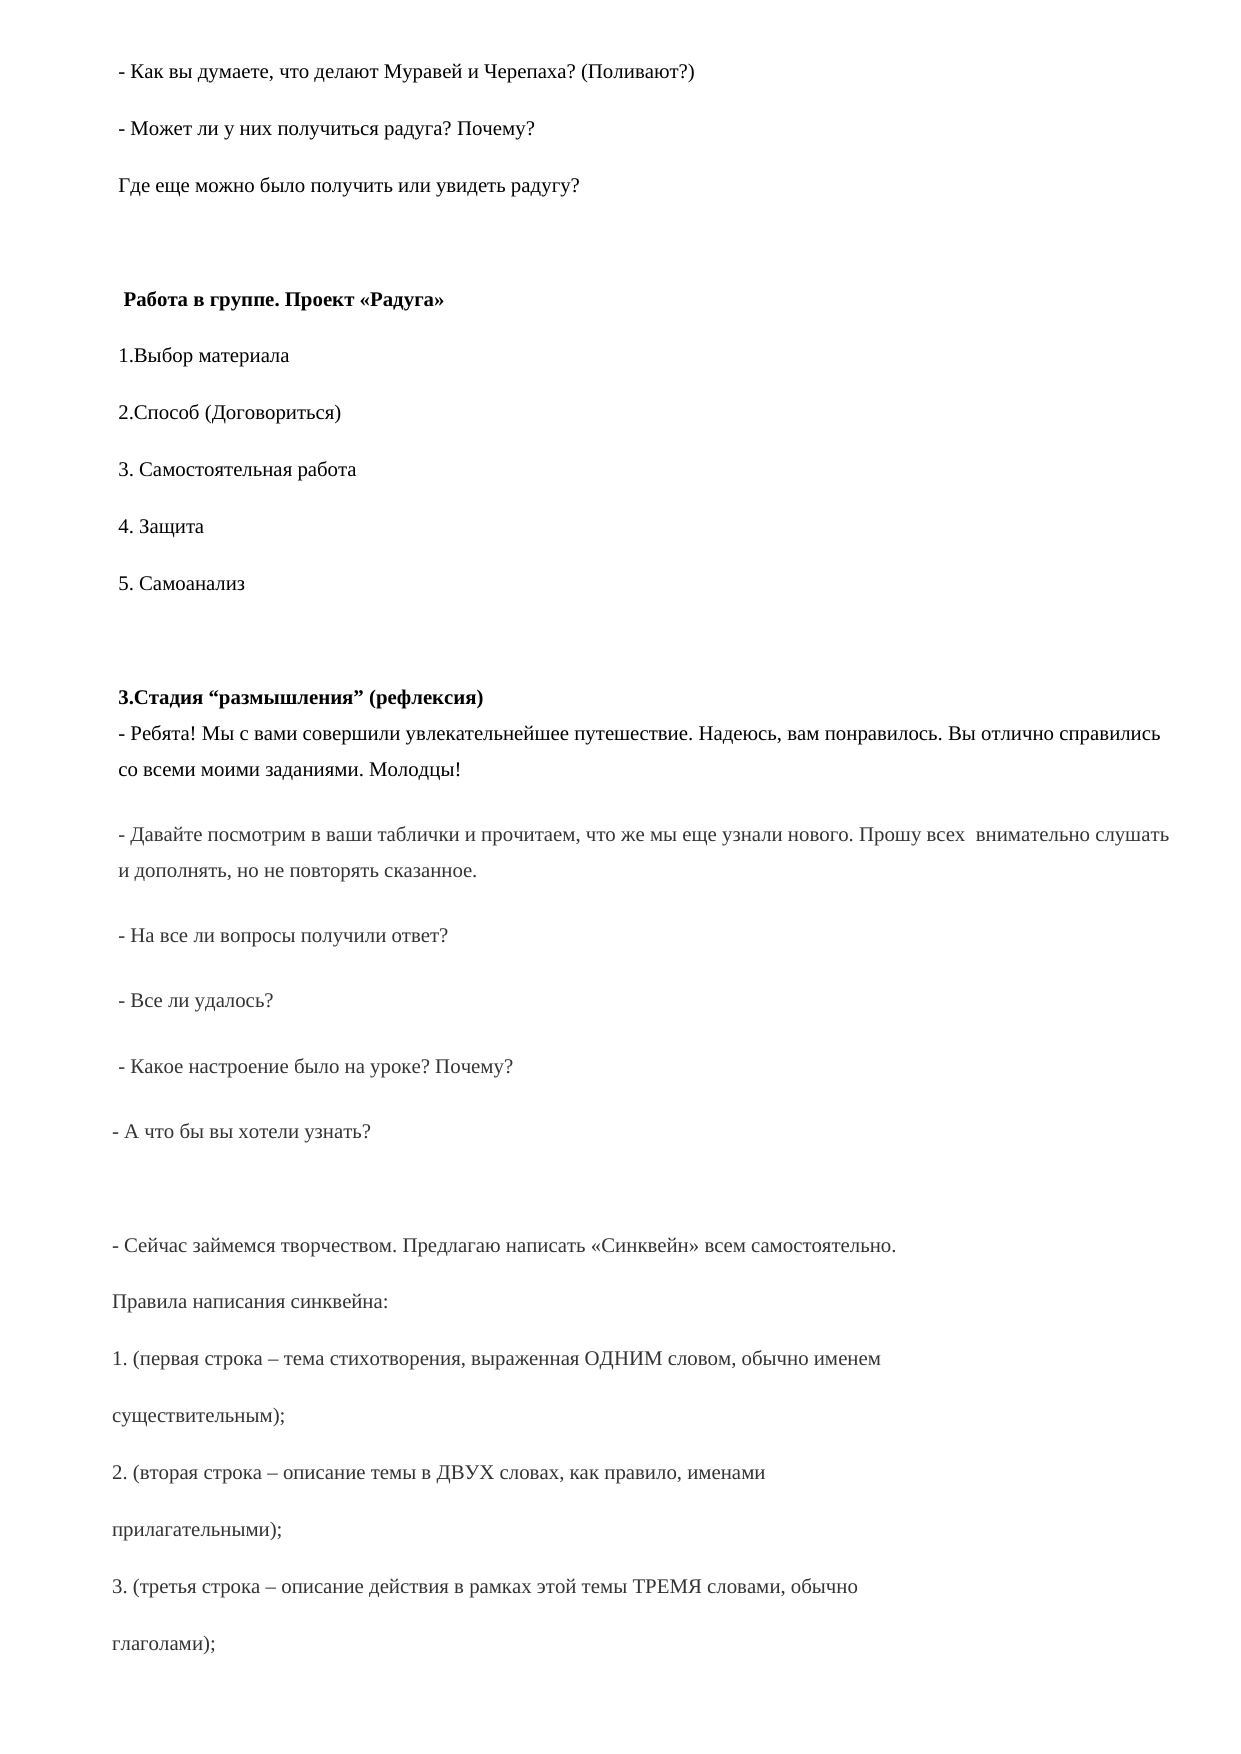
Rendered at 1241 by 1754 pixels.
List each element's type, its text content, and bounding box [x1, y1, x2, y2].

text 2. (вторая строка – описание темы в ДВУХ словах, как правило, именами [43, 1460, 1200, 1484]
text 3. (третья строка – описание действия в рамках этой темы ТРЕМЯ словами, обычно [43, 1574, 1200, 1598]
text 3.Стадия “размышления” (рефлексия) - Ребята! Мы с вами совершили увлекательнейшее путешествие. Надеюсь, вам понравилось. Вы отлично справились со всеми моими заданиями. Молодцы! [118, 685, 1181, 781]
text 5. Самоанализ [118, 571, 1181, 595]
text существительным); [43, 1403, 1200, 1427]
text 1.Выбор материала [118, 343, 1181, 367]
text Где еще можно было получить или увидеть радугу? [118, 173, 1181, 197]
text - Какое настроение было на уроке? Почему? [118, 1054, 1181, 1078]
text Правила написания синквейна: [43, 1289, 1200, 1313]
text глаголами); [43, 1631, 1200, 1655]
text 1. (первая строка – тема стихотворения, выраженная ОДНИМ словом, обычно именем [43, 1346, 1200, 1370]
text Работа в группе. Проект «Радуга» [118, 287, 1181, 311]
text - Может ли у них получиться радуга? Почему? [118, 116, 1181, 140]
text 3. Самостоятельная работа [118, 457, 1181, 481]
text - Все ли удалось? [118, 988, 1181, 1012]
text - Давайте посмотрим в ваши таблички и прочитаем, что же мы еще узнали нового. Прошу всех внимательно слушать и дополнять, но не повторять сказанное. [118, 822, 1181, 882]
text - Сейчас займемся творчеством. Предлагаю написать «Синквейн» всем самостоятельно. [43, 1233, 1200, 1257]
text 4. Защита [118, 514, 1181, 538]
text прилагательными); [43, 1517, 1200, 1541]
text 2.Способ (Договориться) [118, 400, 1181, 424]
text - Как вы думаете, что делают Муравей и Черепаха? (Поливают?) [118, 59, 1181, 83]
text - А что бы вы хотели узнать? [43, 1119, 1200, 1143]
text - На все ли вопросы получили ответ? [118, 923, 1181, 947]
